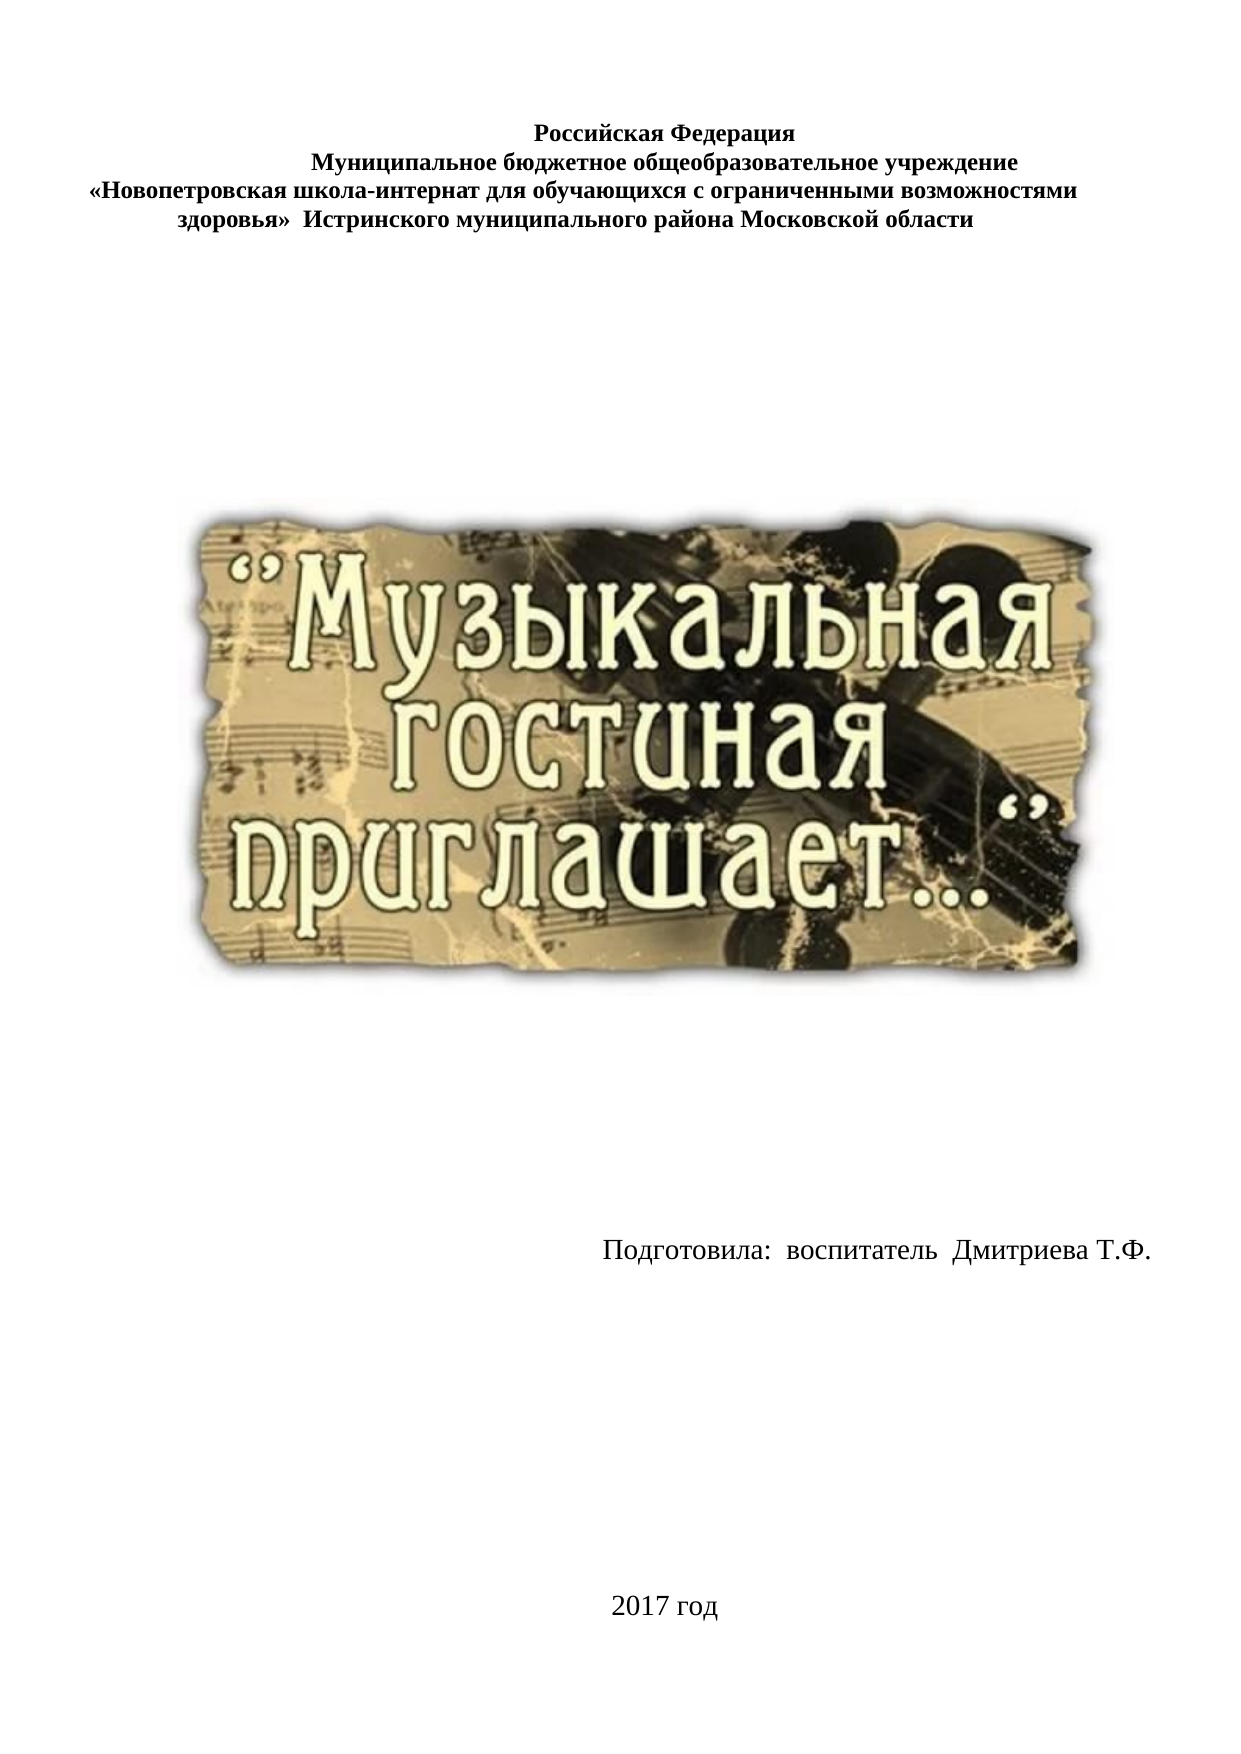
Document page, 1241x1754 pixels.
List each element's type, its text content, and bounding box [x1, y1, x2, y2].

text «Новопетровская школа-интернат для обучающихся с ограниченными возможностями здоровья» Истринского муниципального района Московской области [88, 176, 1152, 233]
picture [177, 498, 1115, 996]
text Муниципальное бюджетное общеобразовательное учреждение [177, 147, 1152, 176]
text Российская Федерация [177, 118, 1152, 147]
text Подготовила: воспитатель Дмитриева Т.Ф. [177, 1232, 1152, 1266]
text 2017 год [177, 1588, 1152, 1622]
